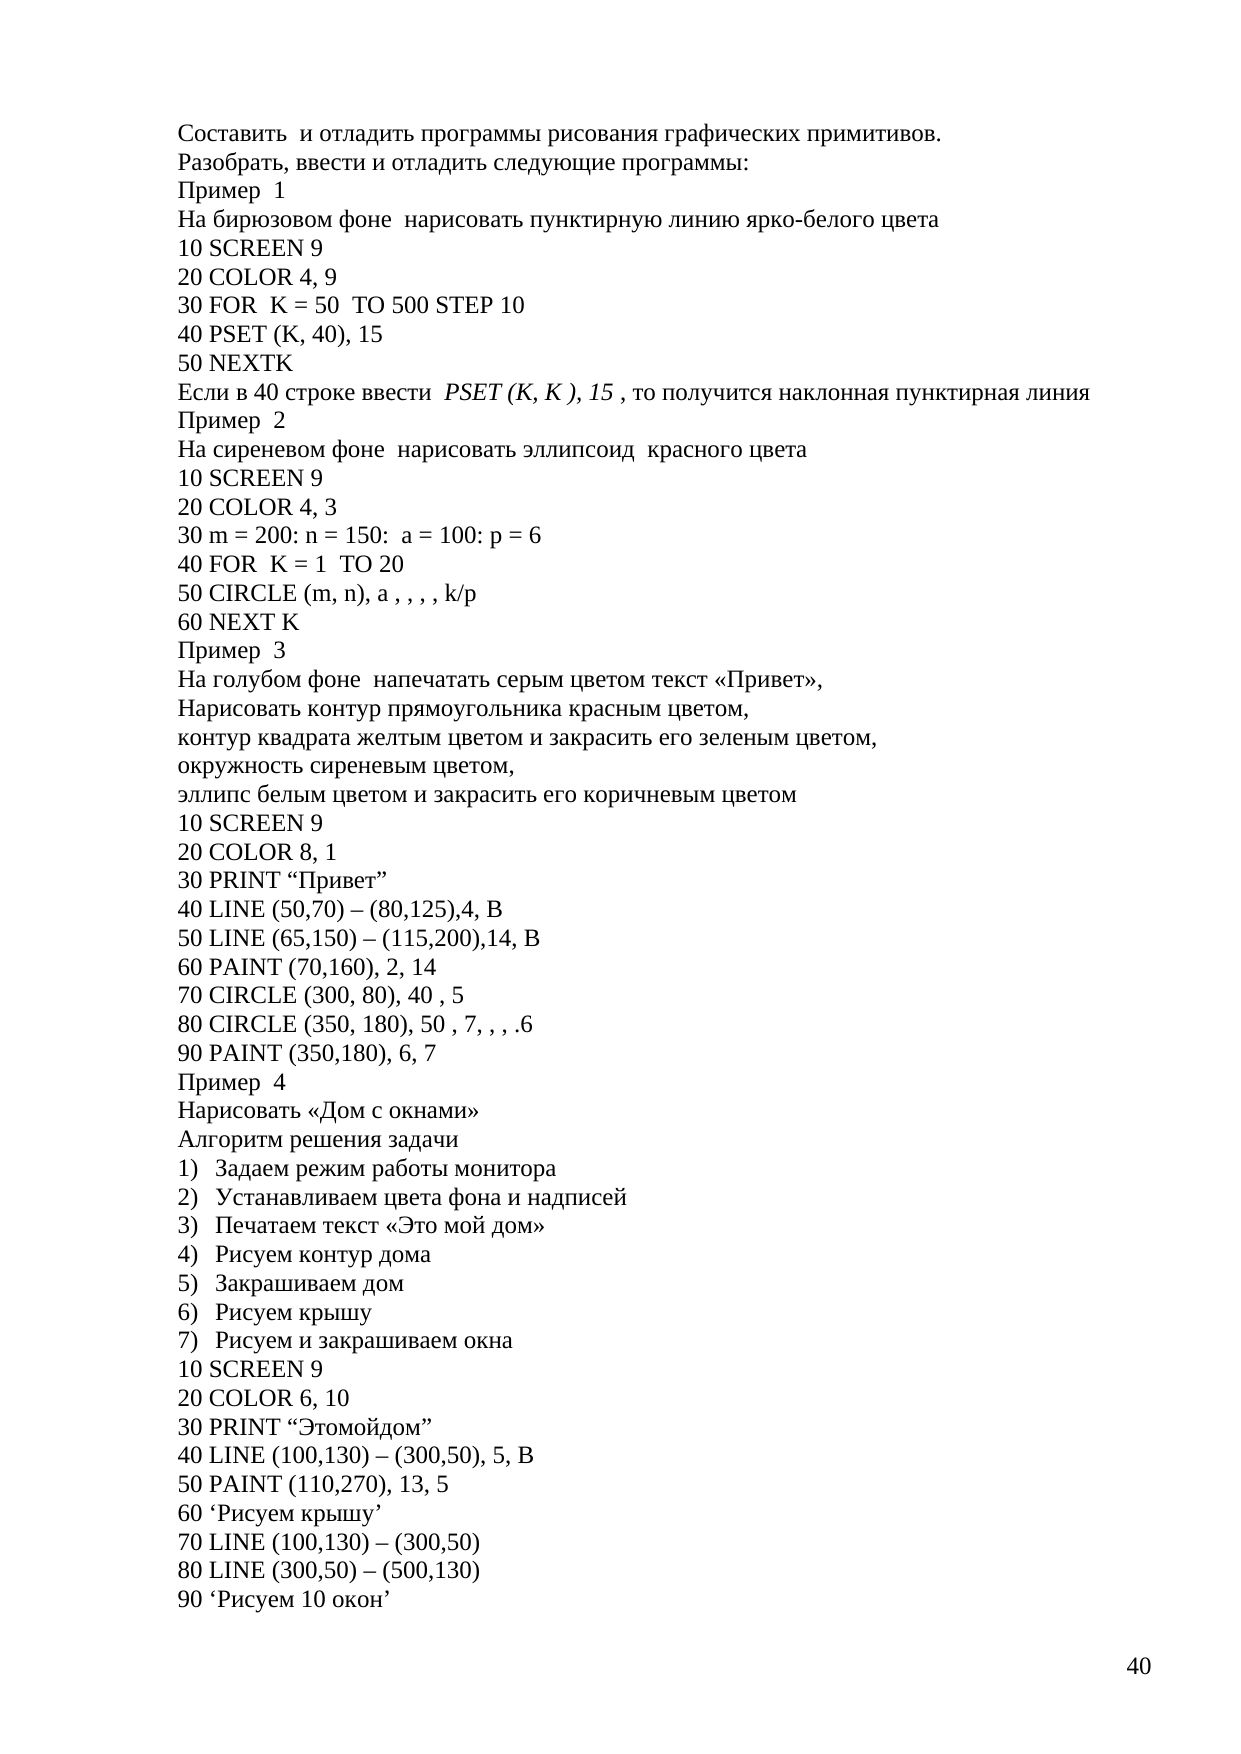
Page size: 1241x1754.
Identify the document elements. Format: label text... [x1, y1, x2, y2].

text 30 FOR K = 50 TO 500 STEP 10 [177, 291, 1152, 319]
text Если в 40 строке ввести PSET (K, К ), 15 , то получится наклонная пунктирная линия [177, 377, 1152, 406]
text Алгоритм решения задачи [177, 1124, 1152, 1153]
text 10 SCREEN 9 [177, 463, 1152, 492]
list Печатаем текст «Это мой дом» [177, 1211, 1152, 1239]
text 20 COLOR 4, 9 [177, 262, 1152, 291]
text 60 ‘Рисуем крышу’ [177, 1498, 1152, 1527]
text 40 LINE (100,130) – (300,50), 5, В [177, 1441, 1152, 1469]
text 30 PRINT “Привет” [177, 866, 1152, 894]
text окружность сиреневым цветом, [177, 751, 1152, 779]
text Пример 2 [177, 406, 1152, 434]
text 10 SCREEN 9 [177, 808, 1152, 837]
text На голубом фоне напечатать серым цветом текст «Привет», [177, 664, 1152, 693]
text 40 FOR K = 1 TO 20 [177, 549, 1152, 578]
text 50 LINE (65,150) – (115,200),14, В [177, 923, 1152, 952]
text Пример 4 [177, 1067, 1152, 1096]
list Рисуем контур дома [177, 1239, 1152, 1268]
text контур квадрата желтым цветом и закрасить его зеленым цветом, [177, 722, 1152, 751]
text 80 CIRCLE (350, 180), 50 , 7, , , .6 [177, 1009, 1152, 1038]
text На бирюзовом фоне нарисовать пунктирную линию ярко-белого цвета [177, 204, 1152, 233]
text 60 PAINT (70,160), 2, 14 [177, 952, 1152, 981]
text эллипс белым цветом и закрасить его коричневым цветом [177, 779, 1152, 808]
list Рисуем крышу [177, 1297, 1152, 1326]
text 90 ‘Рисуем 10 окон’ [177, 1584, 1152, 1613]
text 40 PSET (K, 40), 15 [177, 319, 1152, 348]
text Пример 3 [177, 636, 1152, 664]
list Закрашиваем дом [177, 1268, 1152, 1297]
text 40 LINE (50,70) – (80,125),4, В [177, 894, 1152, 923]
text 90 PAINT (350,180), 6, 7 [177, 1038, 1152, 1067]
text На сиреневом фоне нарисовать эллипсоид красного цвета [177, 434, 1152, 463]
text 70 CIRCLE (300, 80), 40 , 5 [177, 981, 1152, 1009]
text Разобрать, ввести и отладить следующие программы: [177, 147, 1152, 176]
text 30 m = 200: n = 150: a = 100: p = 6 [177, 521, 1152, 549]
text 50 PAINT (110,270), 13, 5 [177, 1469, 1152, 1498]
text 80 LINE (300,50) – (500,130) [177, 1556, 1152, 1584]
list Рисуем и закрашиваем окна [177, 1326, 1152, 1354]
list Устанавливаем цвета фона и надписей [177, 1182, 1152, 1211]
text 70 LINE (100,130) – (300,50) [177, 1527, 1152, 1556]
text 60 NEXT K [177, 607, 1152, 636]
text 50 CIRCLE (m, n), a , , , , k/p [177, 578, 1152, 607]
text 10 SCREEN 9 [177, 1354, 1152, 1383]
text 10 SCREEN 9 [177, 233, 1152, 262]
text 50 NEXTK [177, 348, 1152, 377]
text 30 PRINT “Этомойдом” [177, 1412, 1152, 1441]
text 20 COLOR 6, 10 [177, 1383, 1152, 1412]
text Составить и отладить программы рисования графических примитивов. [177, 118, 1152, 147]
text Нарисовать контур прямоугольника красным цветом, [177, 693, 1152, 722]
text Пример 1 [177, 176, 1152, 204]
list Задаем режим работы монитора [177, 1153, 1152, 1182]
text 20 COLOR 8, 1 [177, 837, 1152, 866]
text 20 COLOR 4, 3 [177, 492, 1152, 521]
text Нарисовать «Дом с окнами» [177, 1096, 1152, 1124]
